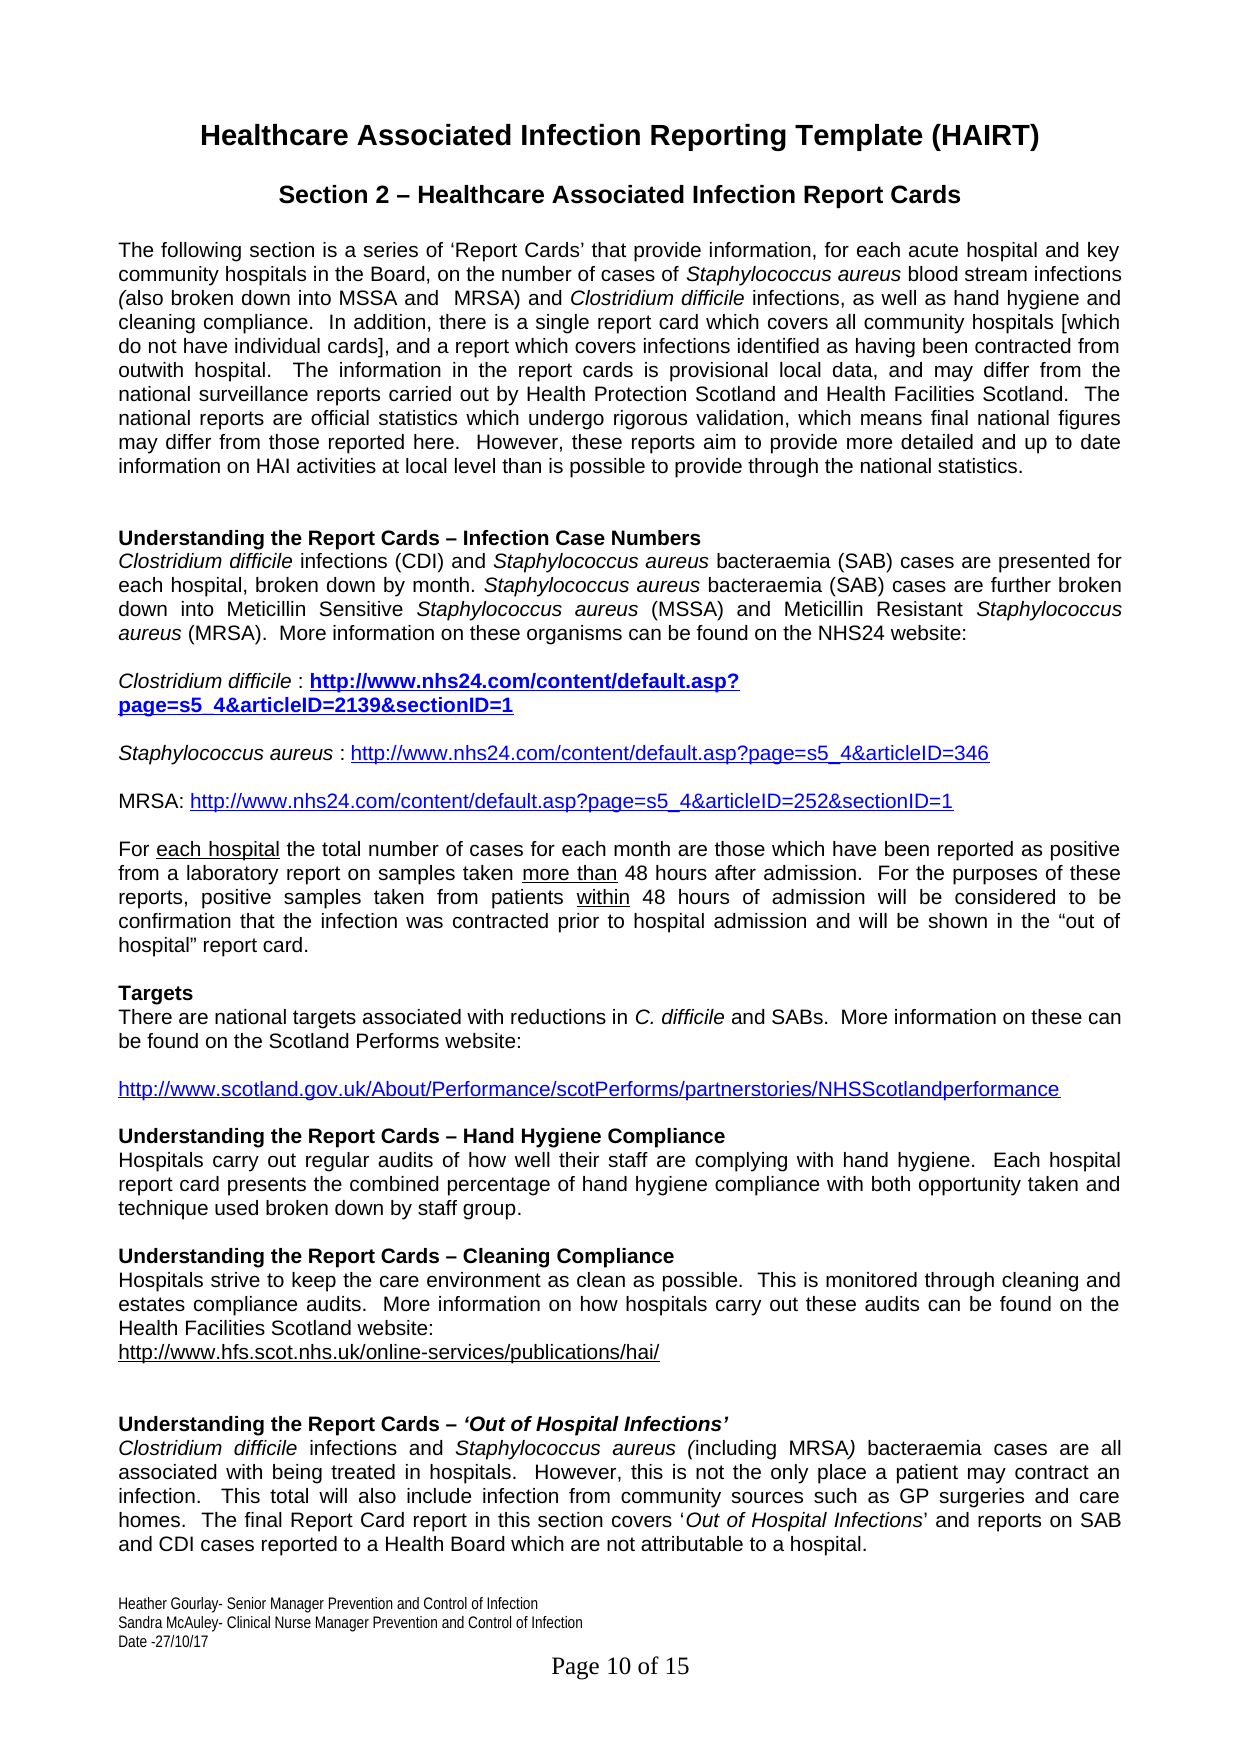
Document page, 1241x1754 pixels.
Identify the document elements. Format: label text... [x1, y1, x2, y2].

text Clostridium difficile infections (CDI) and Staphylococcus aureus bacteraemia (SAB) cases are presented for each hospital, broken down by month. Staphylococcus aureus bacteraemia (SAB) cases are further broken down into Meticillin Sensitive Staphylococcus aureus (MSSA) and Meticillin Resistant Staphylococcus aureus (MRSA). More information on these organisms can be found on the NHS24 website: [118, 549, 1122, 645]
text Healthcare Associated Infection Reporting Template (HAIRT) [118, 118, 1122, 152]
text Understanding the Report Cards – Infection Case Numbers [118, 525, 1122, 549]
text Hospitals strive to keep the care environment as clean as possible. This is monitored through cleaning and estates compliance audits. More information on how hospitals carry out these audits can be found on the Health Facilities Scotland website: [118, 1268, 1122, 1340]
text Targets [118, 981, 1122, 1004]
text There are national targets associated with reductions in C. difficile and SABs. More information on these can be found on the Scotland Performs website: [118, 1004, 1122, 1052]
text Understanding the Report Cards – ‘Out of Hospital Infections’ [118, 1412, 1122, 1436]
text Section 2 – Healthcare Associated Infection Report Cards [118, 180, 1122, 209]
text For each hospital the total number of cases for each month are those which have been reported as positive from a laboratory report on samples taken more than 48 hours after admission. For the purposes of these reports, positive samples taken from patients within 48 hours of admission will be considered to be confirmation that the infection was contracted prior to hospital admission and will be shown in the “out of hospital” report card. [118, 837, 1122, 957]
text Staphylococcus aureus : http://www.nhs24.com/content/default.asp?page=s5_4&articleID=346 [118, 741, 1122, 765]
text Understanding the Report Cards – Hand Hygiene Compliance [118, 1124, 1122, 1148]
text Clostridium difficile : http://www.nhs24.com/content/default.asp?page=s5_4&articleID=2139&sectionID=1 [118, 669, 1122, 717]
text Understanding the Report Cards – Cleaning Compliance [118, 1244, 1122, 1268]
text MRSA: http://www.nhs24.com/content/default.asp?page=s5_4&articleID=252&sectionID=1 [118, 789, 1122, 813]
text The following section is a series of ‘Report Cards’ that provide information, for each acute hospital and key community hospitals in the Board, on the number of cases of Staphylococcus aureus blood stream infections (also broken down into MSSA and MRSA) and Clostridium difficile infections, as well as hand hygiene and cleaning compliance. In addition, there is a single report card which covers all community hospitals [which do not have individual cards], and a report which covers infections identified as having been contracted from outwith hospital. The information in the report cards is provisional local data, and may differ from the national surveillance reports carried out by Health Protection Scotland and Health Facilities Scotland. The national reports are official statistics which undergo rigorous validation, which means final national figures may differ from those reported here. However, these reports aim to provide more detailed and up to date information on HAI activities at local level than is possible to provide through the national statistics. [118, 238, 1122, 477]
text http://www.scotland.gov.uk/About/Performance/scotPerforms/partnerstories/NHSScotlandperformance [118, 1076, 1122, 1100]
text Hospitals carry out regular audits of how well their staff are complying with hand hygiene. Each hospital report card presents the combined percentage of hand hygiene compliance with both opportunity taken and technique used broken down by staff group. [118, 1148, 1122, 1220]
text Clostridium difficile infections and Staphylococcus aureus (including MRSA) bacteraemia cases are all associated with being treated in hospitals. However, this is not the only place a patient may contract an infection. This total will also include infection from community sources such as GP surgeries and care homes. The final Report Card report in this section covers ‘Out of Hospital Infections’ and reports on SAB and CDI cases reported to a Health Board which are not attributable to a hospital. [118, 1436, 1122, 1556]
text http://www.hfs.scot.nhs.uk/online-services/publications/hai/ [118, 1340, 1122, 1364]
